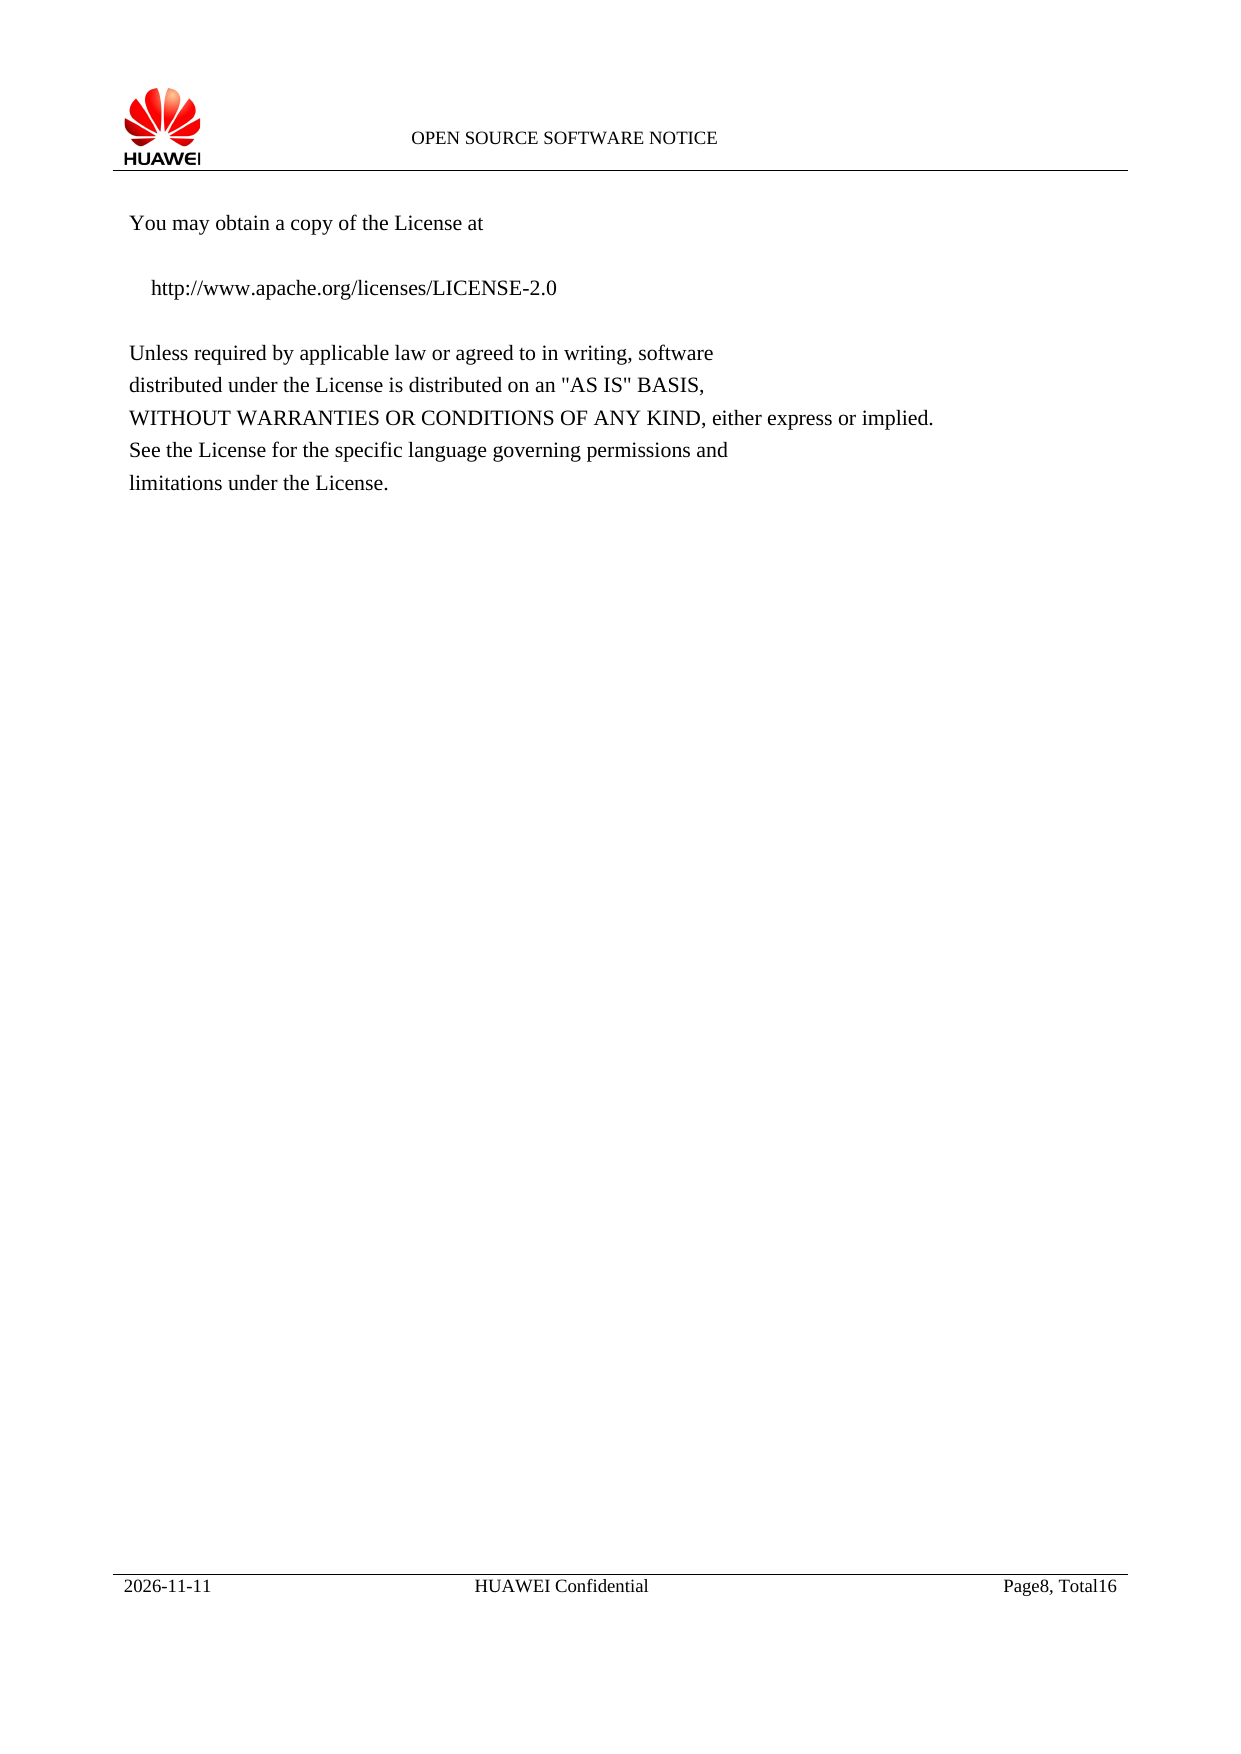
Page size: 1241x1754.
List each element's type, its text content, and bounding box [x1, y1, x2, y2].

picture [124, 88, 201, 165]
